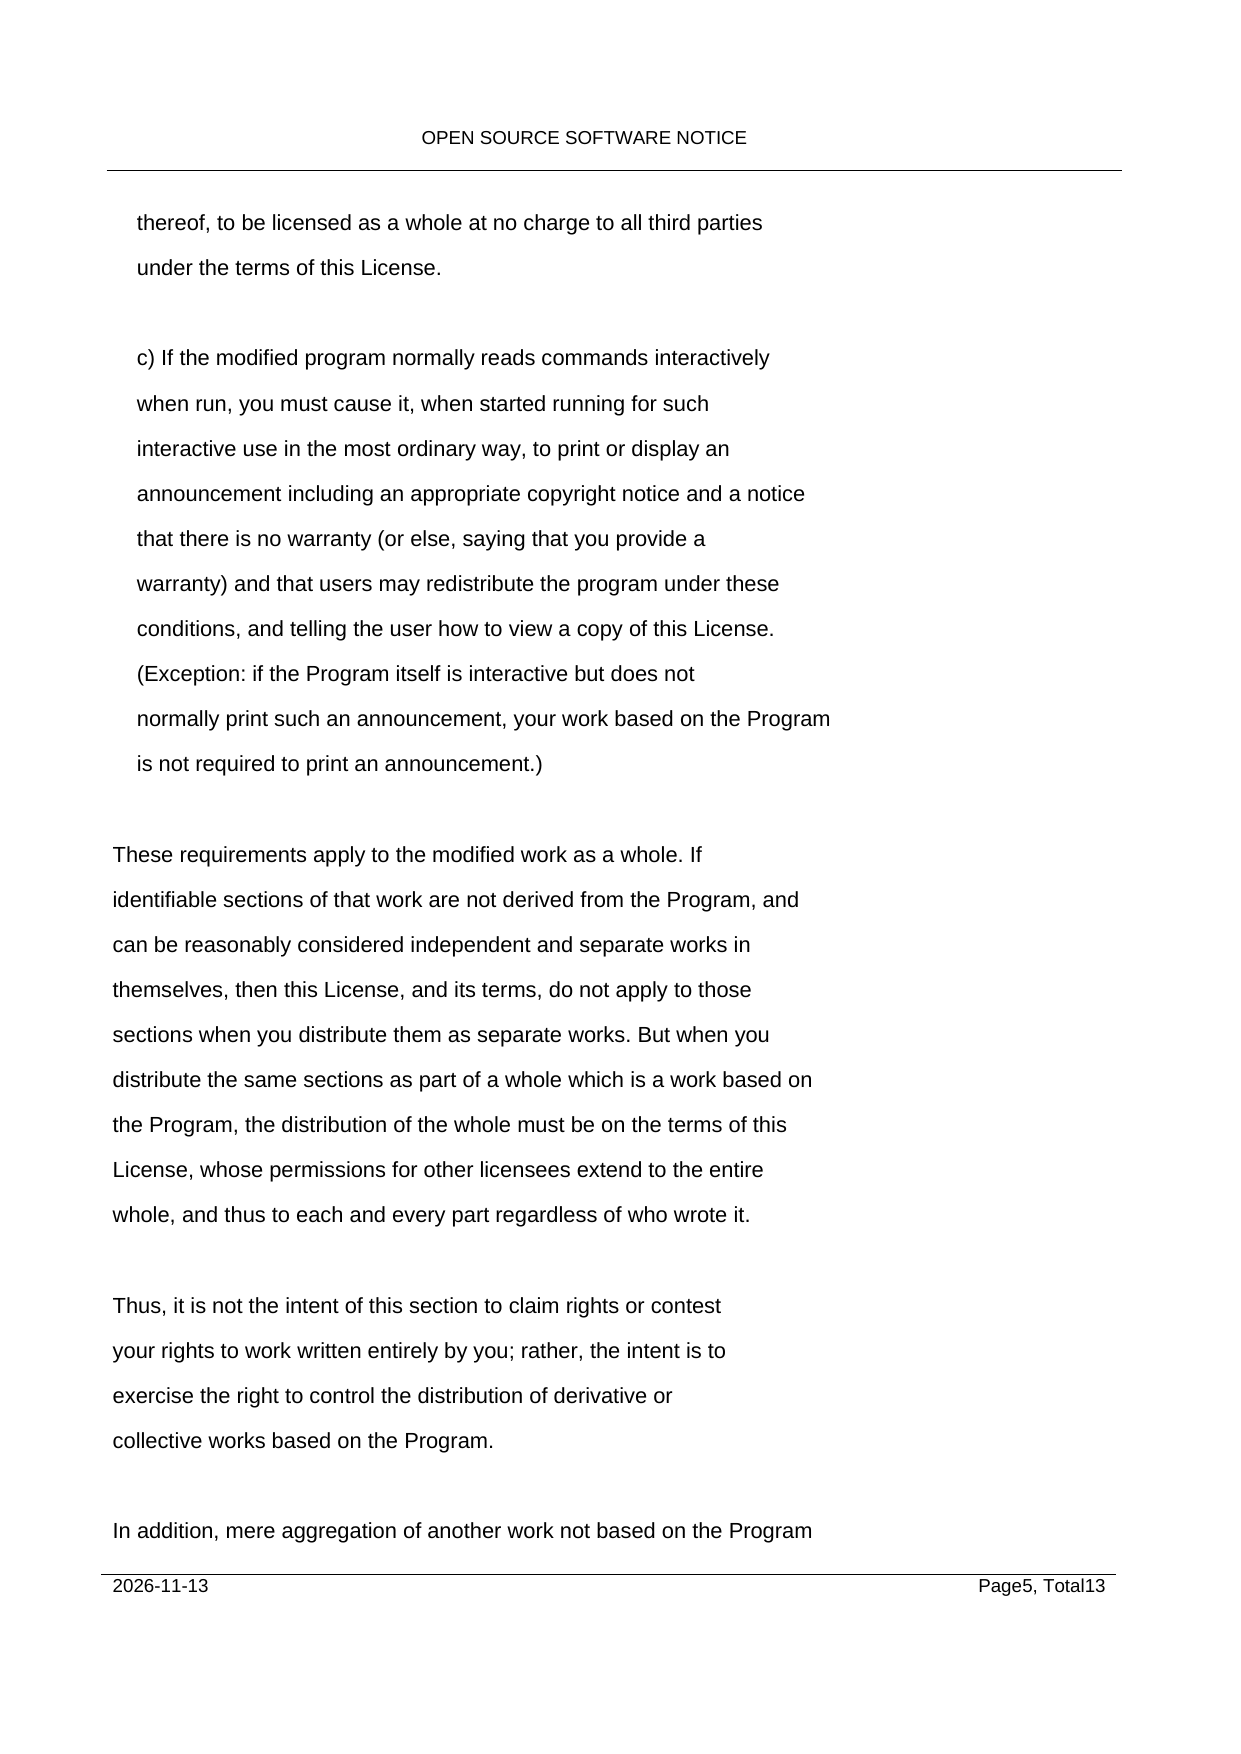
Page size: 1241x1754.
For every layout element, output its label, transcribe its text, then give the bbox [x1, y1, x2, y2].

text c) If the modified program normally reads commands interactively [112, 342, 1128, 374]
text can be reasonably considered independent and separate works in [112, 928, 1128, 961]
text warranty) and that users may redistribute the program under these [112, 567, 1128, 600]
text that there is no warranty (or else, saying that you provide a [112, 522, 1128, 554]
text collective works based on the Program. [112, 1424, 1128, 1457]
text identifiable sections of that work are not derived from the Program, and [112, 883, 1128, 915]
text Thus, it is not the intent of this section to claim rights or contest [112, 1289, 1128, 1321]
text In addition, mere aggregation of another work not based on the Program [112, 1514, 1128, 1547]
text These requirements apply to the modified work as a whole. If [112, 838, 1128, 870]
text interactive use in the most ordinary way, to print or display an [112, 432, 1128, 464]
text whole, and thus to each and every part regardless of who wrote it. [112, 1199, 1128, 1231]
text conditions, and telling the user how to view a copy of this License. [112, 612, 1128, 645]
text is not required to print an announcement.) [112, 748, 1128, 780]
text exercise the right to control the distribution of derivative or [112, 1379, 1128, 1412]
text thereof, to be licensed as a whole at no charge to all third parties [112, 206, 1128, 239]
text License, whose permissions for other licensees extend to the entire [112, 1153, 1128, 1186]
text themselves, then this License, and its terms, do not apply to those [112, 973, 1128, 1006]
text your rights to work written entirely by you; rather, the intent is to [112, 1334, 1128, 1366]
text normally print such an announcement, your work based on the Program [112, 702, 1128, 735]
text under the terms of this License. [112, 251, 1128, 284]
text the Program, the distribution of the whole must be on the terms of this [112, 1108, 1128, 1141]
text sections when you distribute them as separate works. But when you [112, 1018, 1128, 1051]
text announcement including an appropriate copyright notice and a notice [112, 477, 1128, 509]
text when run, you must cause it, when started running for such [112, 387, 1128, 419]
text distribute the same sections as part of a whole which is a work based on [112, 1063, 1128, 1096]
text (Exception: if the Program itself is interactive but does not [112, 657, 1128, 690]
